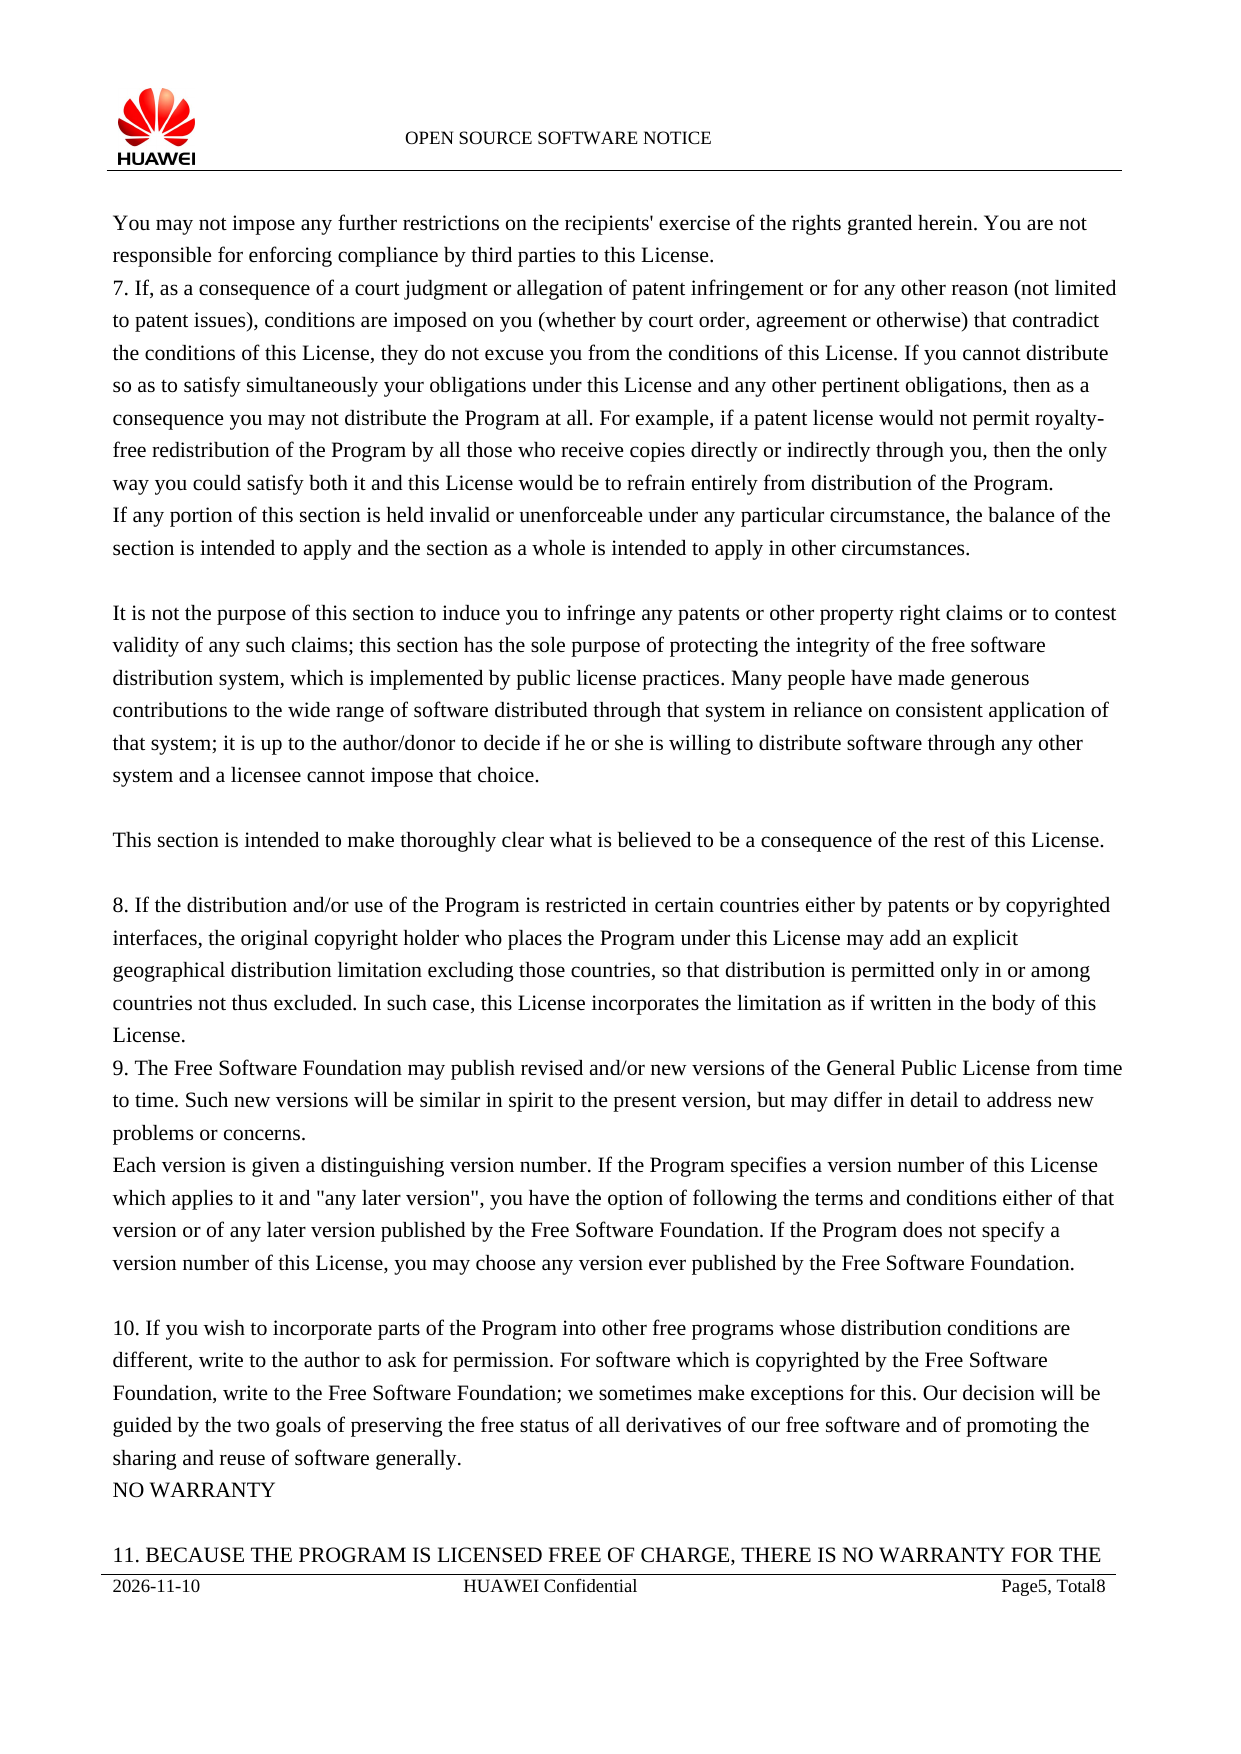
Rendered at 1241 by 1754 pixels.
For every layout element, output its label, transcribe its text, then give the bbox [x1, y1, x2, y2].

picture [118, 88, 195, 165]
